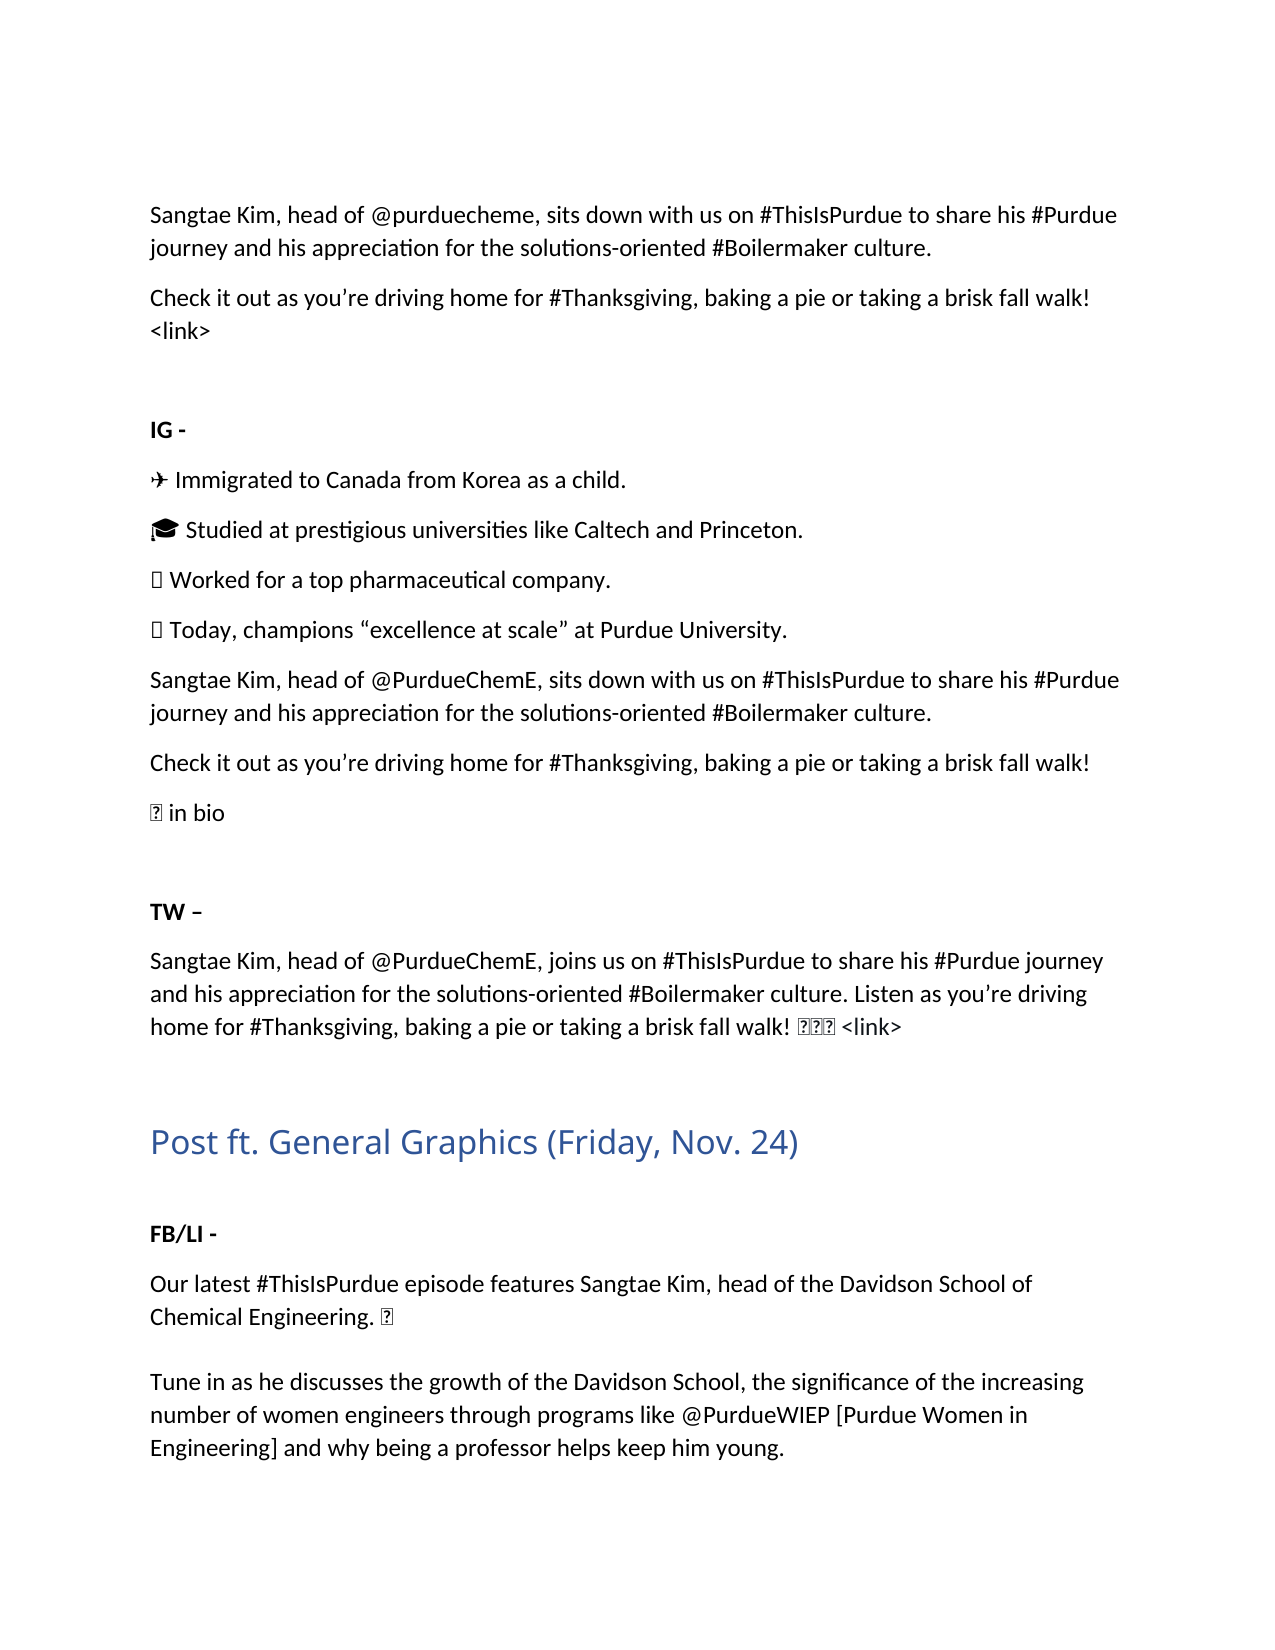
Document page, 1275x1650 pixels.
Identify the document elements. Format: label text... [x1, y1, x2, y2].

text 🧪 Worked for a top pharmaceutical company. [150, 564, 1125, 595]
text FB/LI - [150, 1218, 1125, 1249]
text Check it out as you’re driving home for #Thanksgiving, baking a pie or taking a brisk fall walk! [150, 747, 1125, 778]
text Sangtae Kim, head of @PurdueChemE, sits down with us on #ThisIsPurdue to share his #Purdue journey and his appreciation for the solutions-oriented #Boilermaker culture. [150, 664, 1125, 728]
text Our latest #ThisIsPurdue episode features Sangtae Kim, head of the Davidson School of Chemical Engineering. 🧪 [150, 1268, 1125, 1331]
text Tune in as he discusses the growth of the Davidson School, the significance of the increasing number of women engineers through programs like @PurdueWIEP [Purdue Women in Engineering] and why being a professor helps keep him young. [150, 1366, 1125, 1463]
text Sangtae Kim, head of @PurdueChemE, joins us on #ThisIsPurdue to share his #Purdue journey and his appreciation for the solutions-oriented #Boilermaker culture. Listen as you’re driving home for #Thanksgiving, baking a pie or taking a brisk fall walk! 🦃🥧🍁 <link> [150, 945, 1125, 1042]
text Check it out as you’re driving home for #Thanksgiving, baking a pie or taking a brisk fall walk! <link> [150, 282, 1125, 346]
text 💡 Today, champions “excellence at scale” at Purdue University. [150, 614, 1125, 645]
text IG - [150, 414, 1125, 445]
text ✈️ Immigrated to Canada from Korea as a child. [150, 464, 1125, 495]
text TW – [150, 896, 1125, 926]
text 🎓 Studied at prestigious universities like Caltech and Princeton. [150, 514, 1125, 545]
text 🔗 in bio [150, 797, 1125, 827]
text Sangtae Kim, head of @purduecheme, sits down with us on #ThisIsPurdue to share his #Purdue journey and his appreciation for the solutions-oriented #Boilermaker culture. [150, 199, 1125, 263]
subtitle Post ft. General Graphics (Friday, Nov. 24) [150, 1119, 1125, 1164]
